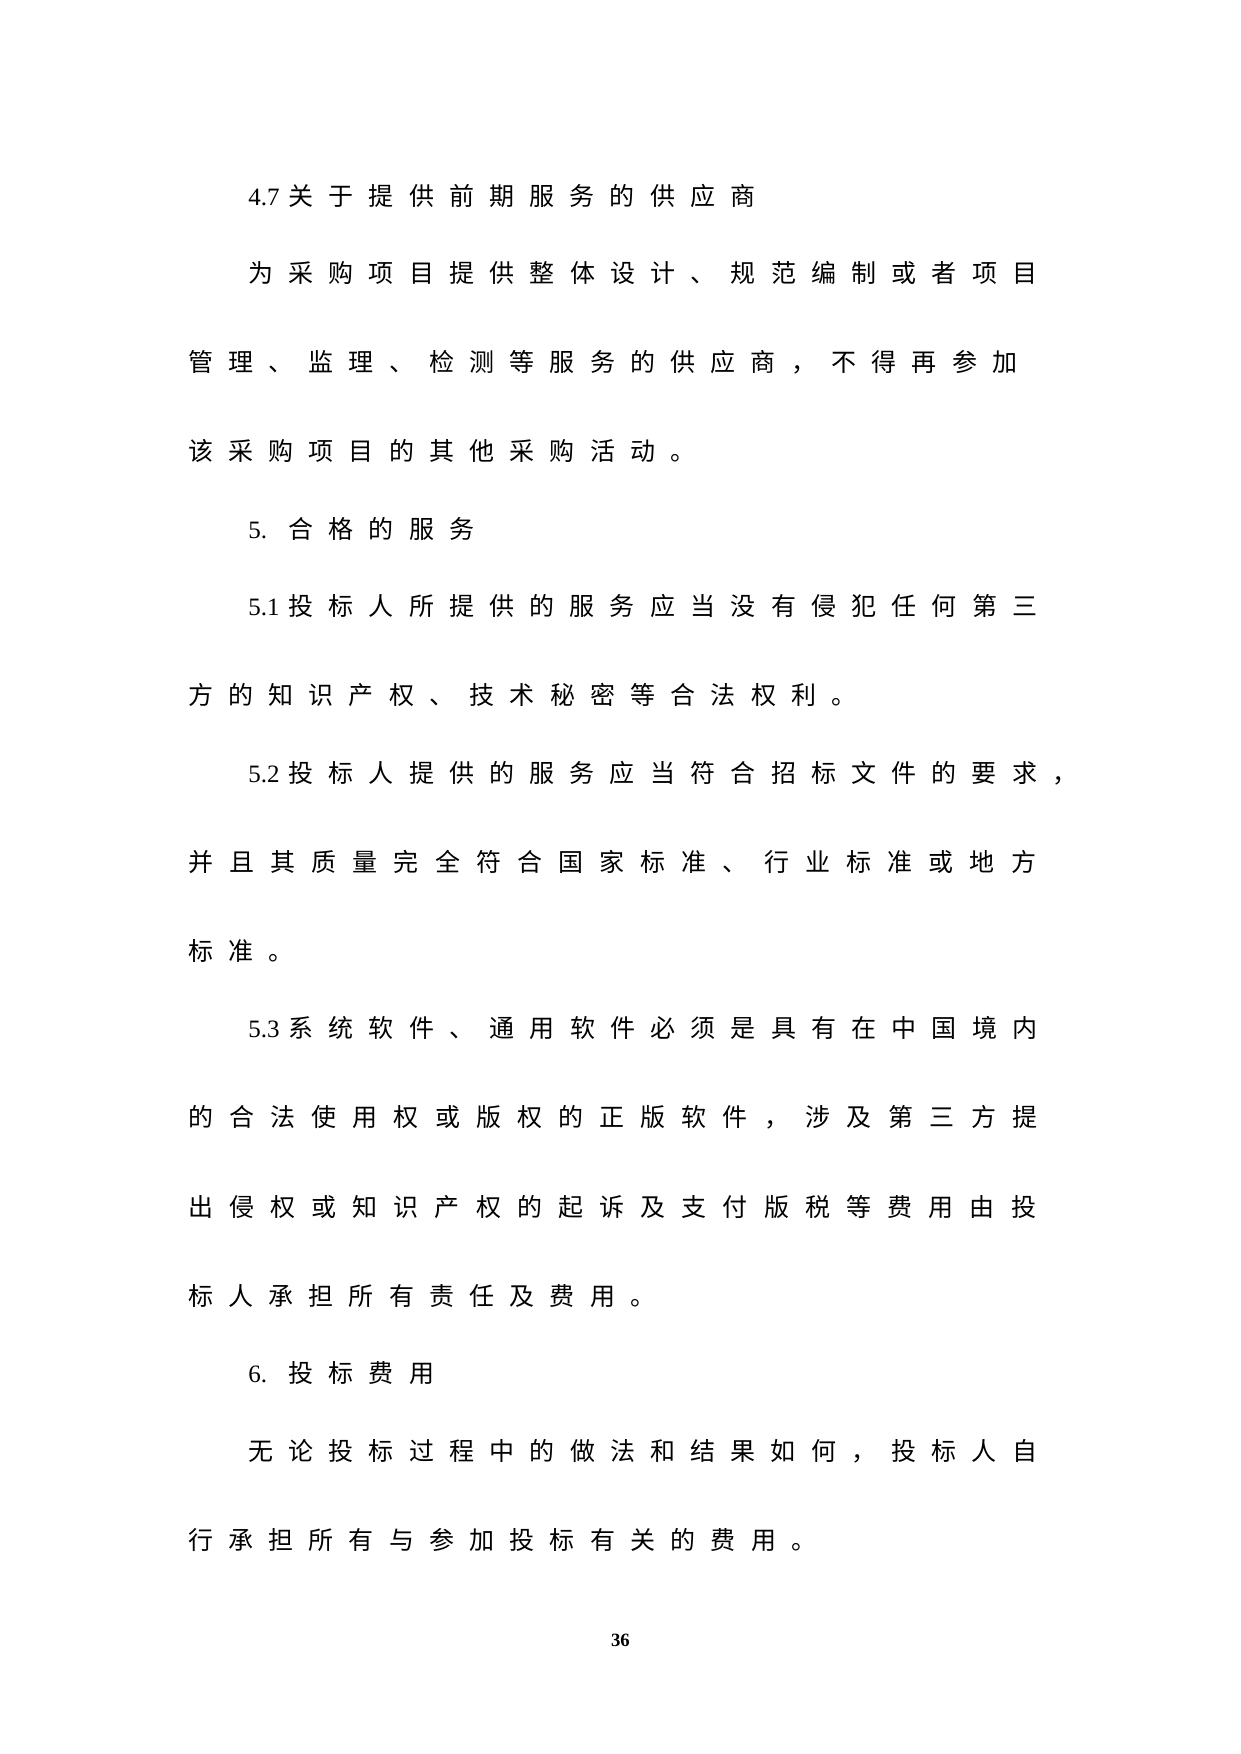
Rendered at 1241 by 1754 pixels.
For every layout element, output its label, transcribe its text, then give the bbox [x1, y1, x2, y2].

text 5.2 投标人提供的服务应当符合招标文件的要求，并且其质量完全符合国家标准、行业标准或地方标准。 [188, 742, 1052, 979]
text 4.7 关于提供前期服务的供应商 [188, 164, 1052, 224]
text 6. 投标费用 [188, 1342, 1052, 1401]
text 无论投标过程中的做法和结果如何，投标人自行承担所有与参加投标有关的费用。 [188, 1419, 1052, 1568]
text 5. 合格的服务 [188, 498, 1052, 557]
text 为采购项目提供整体设计、规范编制或者项目管理、监理、检测等服务的供应商，不得再参加该采购项目的其他采购活动。 [188, 242, 1052, 479]
text 5.3 系统软件、通用软件必须是具有在中国境内的合法使用权或版权的正版软件，涉及第三方提出侵权或知识产权的起诉及支付版税等费用由投标人承担所有责任及费用。 [188, 997, 1052, 1324]
text 5.1 投标人所提供的服务应当没有侵犯任何第三方的知识产权、技术秘密等合法权利。 [188, 575, 1052, 723]
